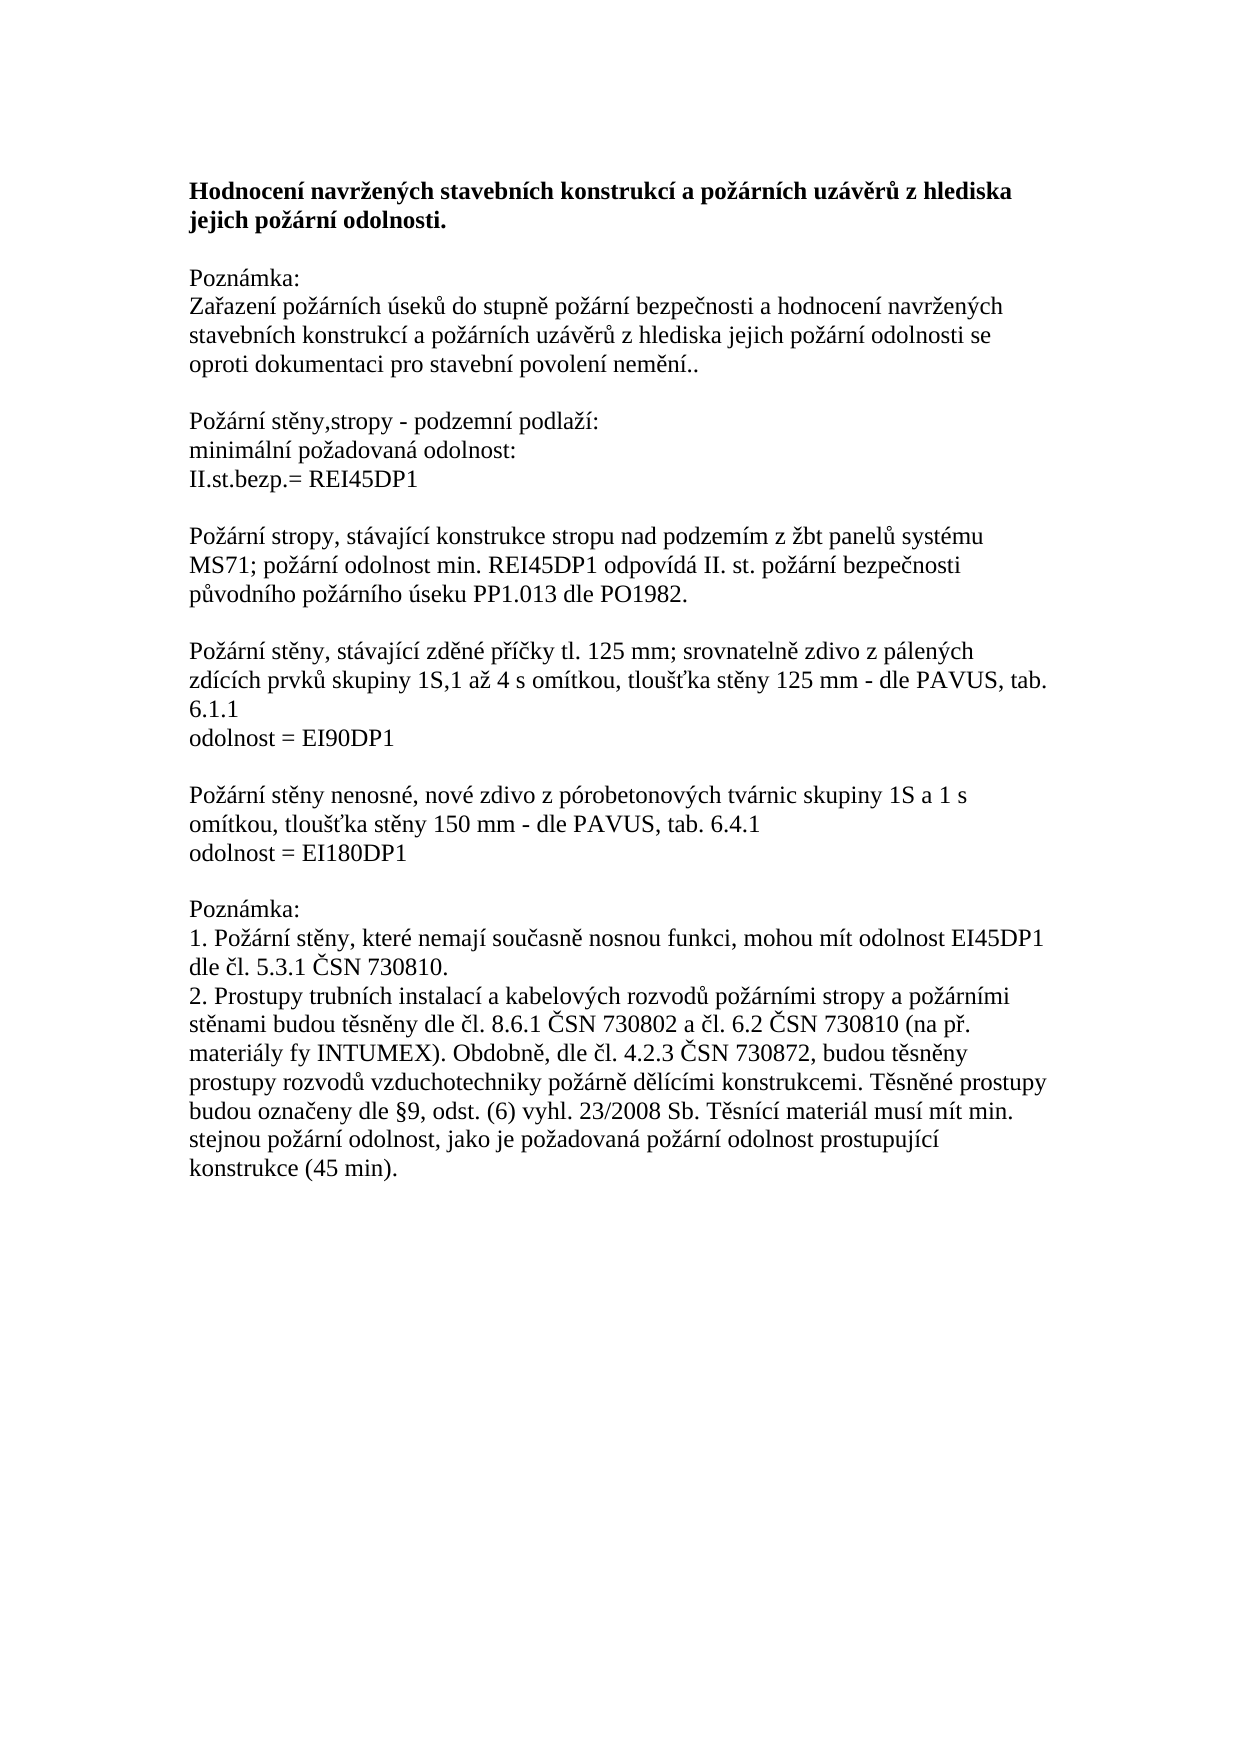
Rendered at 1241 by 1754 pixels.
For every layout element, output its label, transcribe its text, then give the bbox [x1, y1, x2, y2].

text Požární stěny nenosné, nové zdivo z pórobetonových tvárnic skupiny 1S a 1 s omítkou, tloušťka stěny 150 mm - dle PAVUS, tab. 6.4.1 [189, 780, 1051, 838]
text II.st.bezp.= REI45DP1 [189, 464, 1051, 493]
text minimální požadovaná odolnost: [189, 435, 1051, 464]
text 1. Požární stěny, které nemají současně nosnou funkci, mohou mít odolnost EI45DP1 dle čl. 5.3.1 ČSN 730810. [189, 923, 1051, 981]
text 2. Prostupy trubních instalací a kabelových rozvodů požárními stropy a požárními stěnami budou těsněny dle čl. 8.6.1 ČSN 730802 a čl. 6.2 ČSN 730810 (na př. materiály fy INTUMEX). Obdobně, dle čl. 4.2.3 ČSN 730872, budou těsněny prostupy rozvodů vzduchotechniky požárně dělícími konstrukcemi. Těsněné prostupy budou označeny dle §9, odst. (6) vyhl. 23/2008 Sb. Těsnící materiál musí mít min. stejnou požární odolnost, jako je požadovaná požární odolnost prostupující konstrukce (45 min). [189, 981, 1051, 1182]
text Hodnocení navržených stavebních konstrukcí a požárních uzávěrů z hlediska jejich požární odolnosti. [189, 176, 1051, 234]
text Poznámka: [189, 263, 1051, 291]
text Požární stropy, stávající konstrukce stropu nad podzemím z žbt panelů systému MS71; požární odolnost min. REI45DP1 odpovídá II. st. požární bezpečnosti původního požárního úseku PP1.013 dle PO1982. [189, 521, 1051, 608]
text Požární stěny, stávající zděné příčky tl. 125 mm; srovnatelně zdivo z pálených zdících prvků skupiny 1S,1 až 4 s omítkou, tloušťka stěny 125 mm - dle PAVUS, tab. 6.1.1 [189, 636, 1051, 723]
text odolnost = EI90DP1 [189, 723, 1051, 751]
text odolnost = EI180DP1 [189, 838, 1051, 866]
text Poznámka: [189, 894, 1051, 923]
text Zařazení požárních úseků do stupně požární bezpečnosti a hodnocení navržených stavebních konstrukcí a požárních uzávěrů z hlediska jejich požární odolnosti se oproti dokumentaci pro stavební povolení nemění.. [189, 291, 1051, 378]
text Požární stěny,stropy - podzemní podlaží: [189, 406, 1051, 435]
